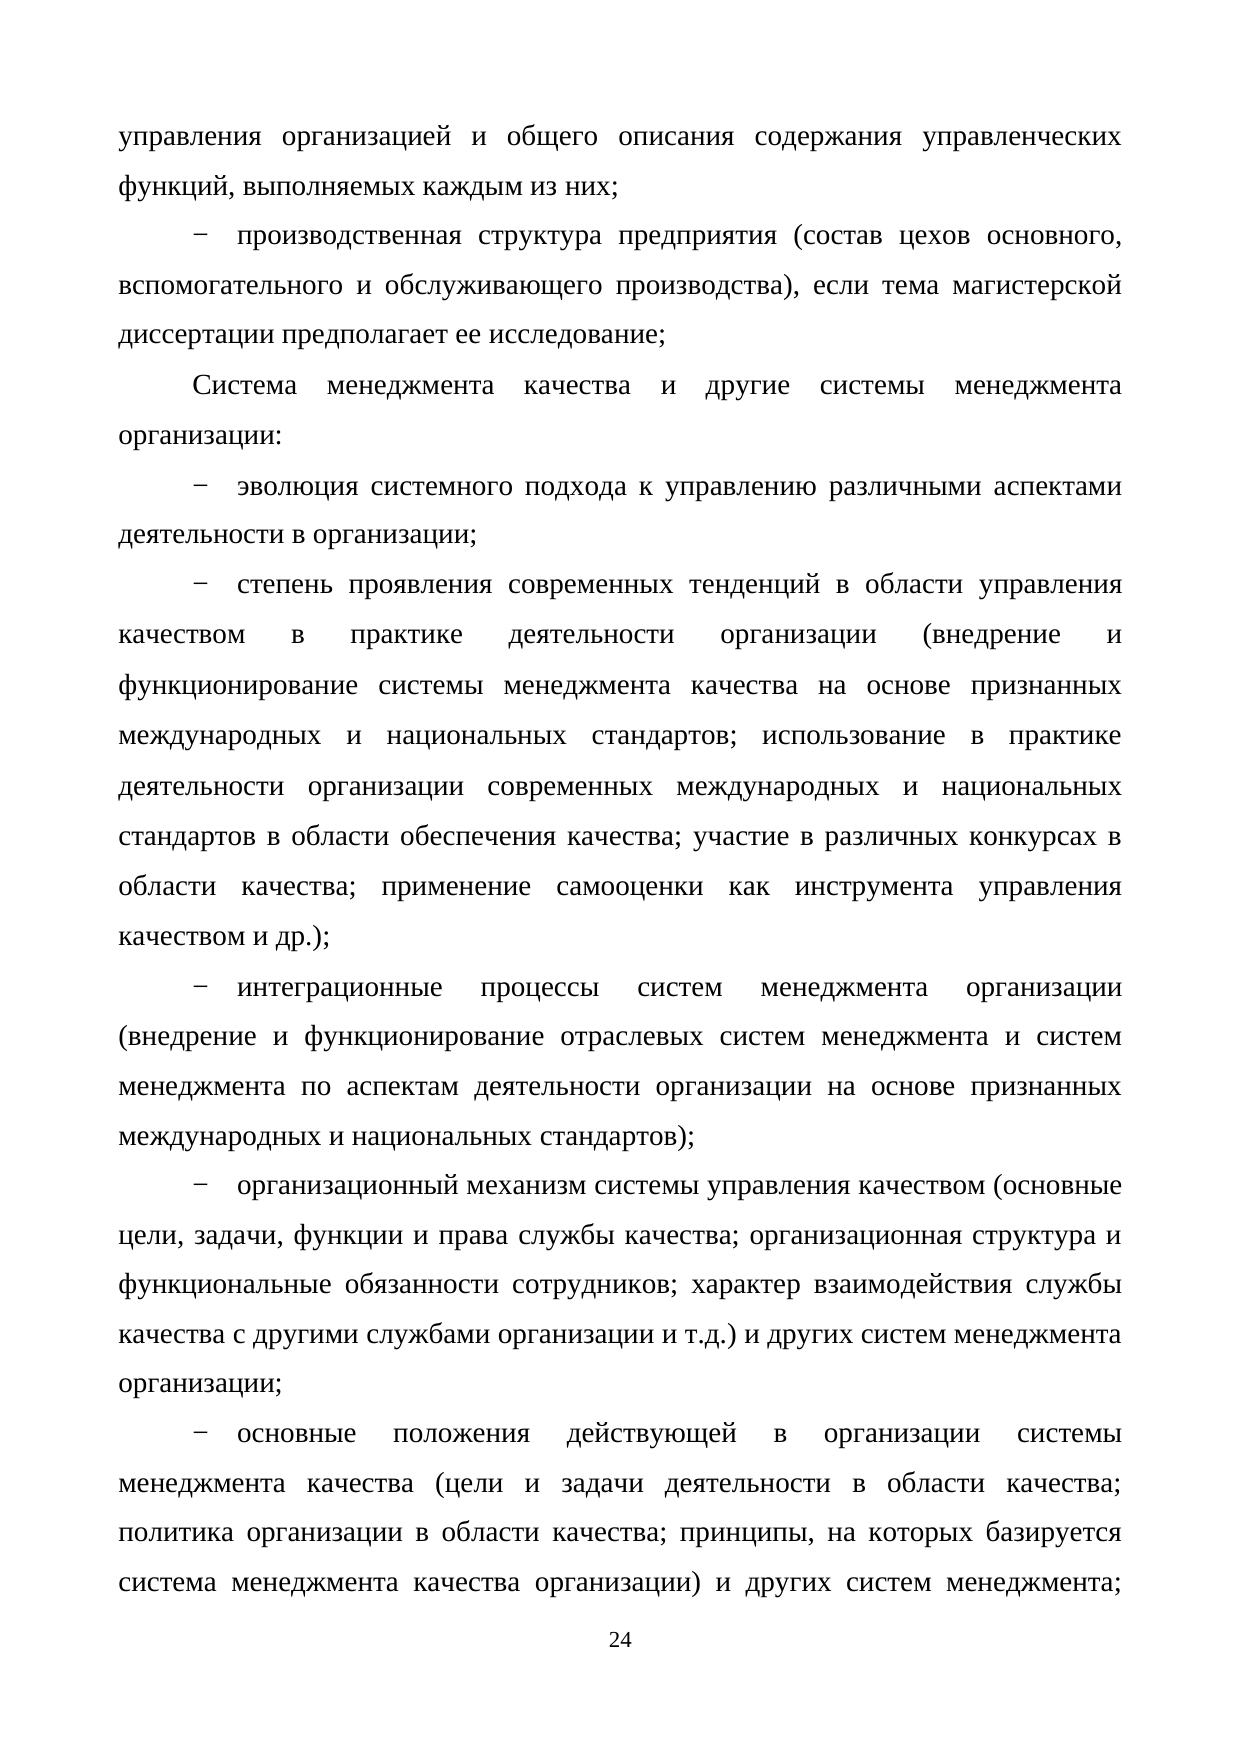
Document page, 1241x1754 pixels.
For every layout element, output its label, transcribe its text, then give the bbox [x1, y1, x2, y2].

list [118, 118, 1123, 201]
text Система менеджмента качества и другие системы менеджмента организации: [118, 367, 1123, 451]
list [118, 1415, 1123, 1597]
list интеграционные процессы систем менеджмента организации (внедрение и функционирование отраслевых систем менеджмента и систем менеджмента по аспектам деятельности организации на основе признанных международных и национальных стандартов); [118, 969, 1123, 1151]
list производственная структура предприятия (состав цехов основного, вспомогательного и обслуживающего производства), если тема магистерской диссертации предполагает ее исследование; [118, 217, 1123, 350]
list степень проявления современных тенденций в области управления качеством в практике деятельности организации (внедрение и функционирование системы менеджмента качества на основе признанных международных и национальных стандартов; использование в практике деятельности организации современных международных и национальных стандартов в области обеспечения качества; участие в различных конкурсах в области качества; применение самооценки как инструмента управления качеством и др.); [118, 566, 1123, 952]
list организационный механизм системы управления качеством (основные цели, задачи, функции и права службы качества; организационная структура и функциональные обязанности сотрудников; характер взаимодействия службы качества с другими службами организации и т.д.) и других систем менеджмента организации; [118, 1167, 1123, 1399]
list эволюция системного подхода к управлению различными аспектами деятельности в организации; [118, 468, 1123, 550]
